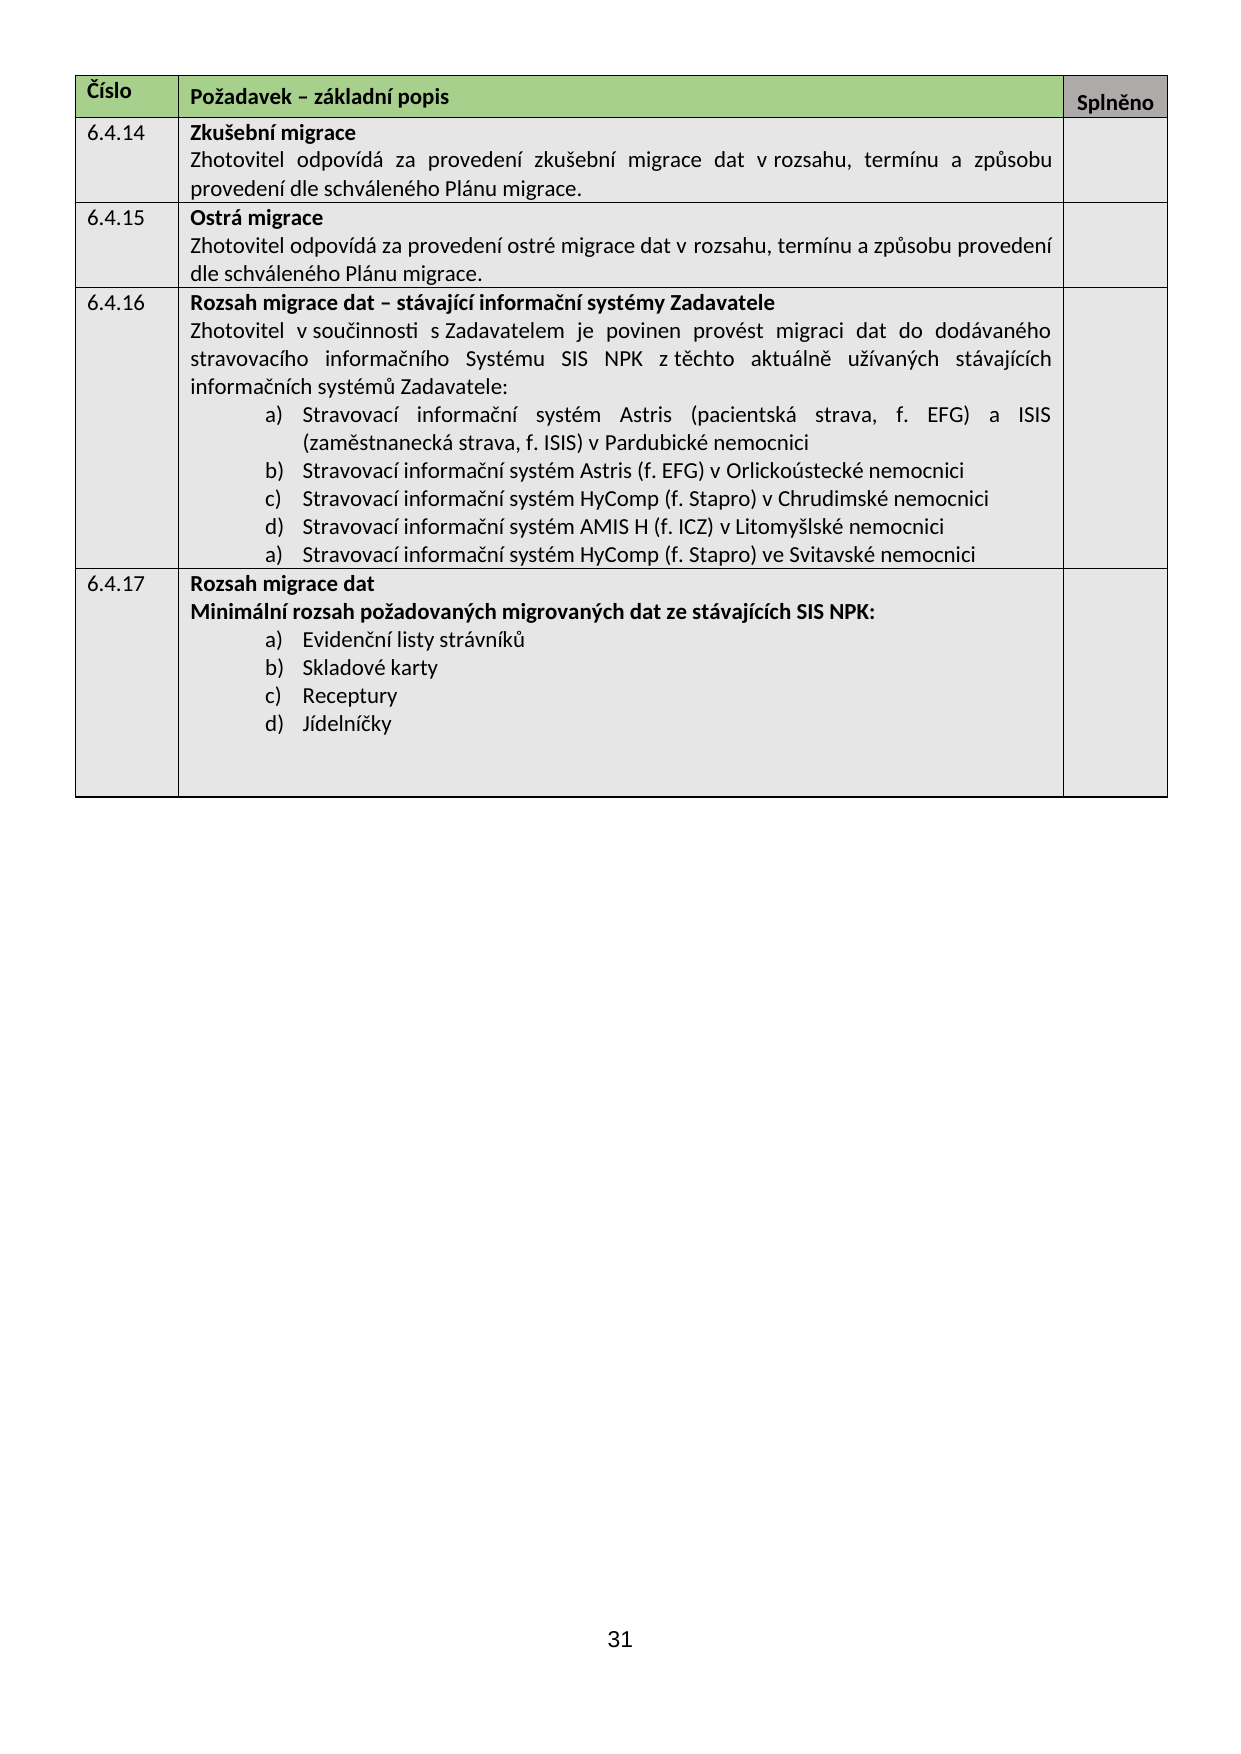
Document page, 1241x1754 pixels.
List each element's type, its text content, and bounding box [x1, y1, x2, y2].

table_cell [1064, 118, 1167, 202]
table_cell Zkušební migrace Zhotovitel odpovídá za provedení zkušební migrace dat v rozsahu, termínu a způsobu provedení dle schváleného Plánu migrace. [179, 118, 1063, 202]
table_cell Rozsah migrace dat Minimální rozsah požadovaných migrovaných dat ze stávajících SIS NPK: Evidenční listy strávníků Skladové karty Receptury Jídelníčky [179, 569, 1063, 796]
table_header Splněno [1064, 76, 1167, 117]
table_cell [1064, 288, 1167, 568]
table_header Číslo [76, 76, 178, 117]
table_cell [1064, 203, 1167, 287]
table_cell Rozsah migrace dat – stávající informační systémy Zadavatele Zhotovitel v součinnosti s Zadavatelem je povinen provést migraci dat do dodávaného stravovacího informačního Systému SIS NPK z těchto aktuálně užívaných stávajících informačních systémů Zadavatele: Stravovací informační systém Astris (pacientská strava, f. EFG) a ISIS (zaměstnanecká strava, f. ISIS) v Pardubické nemocnici Stravovací informační systém Astris (f. EFG) v Orlickoústecké nemocnici Stravovací informační systém HyComp (f. Stapro) v Chrudimské nemocnici Stravovací informační systém AMIS H (f. ICZ) v Litomyšlské nemocnici Stravovací informační systém HyComp (f. Stapro) ve Svitavské nemocnici [179, 288, 1063, 568]
table_cell Ostrá migrace Zhotovitel odpovídá za provedení ostré migrace dat v rozsahu, termínu a způsobu provedení dle schváleného Plánu migrace. [179, 203, 1063, 287]
table_header Požadavek – základní popis [179, 76, 1063, 117]
table_cell [1064, 569, 1167, 796]
table_cell 6.4.17 [76, 569, 178, 796]
table_cell 6.4.15 [76, 203, 178, 287]
table_cell 6.4.14 [76, 118, 178, 202]
table_cell 6.4.16 [76, 288, 178, 568]
